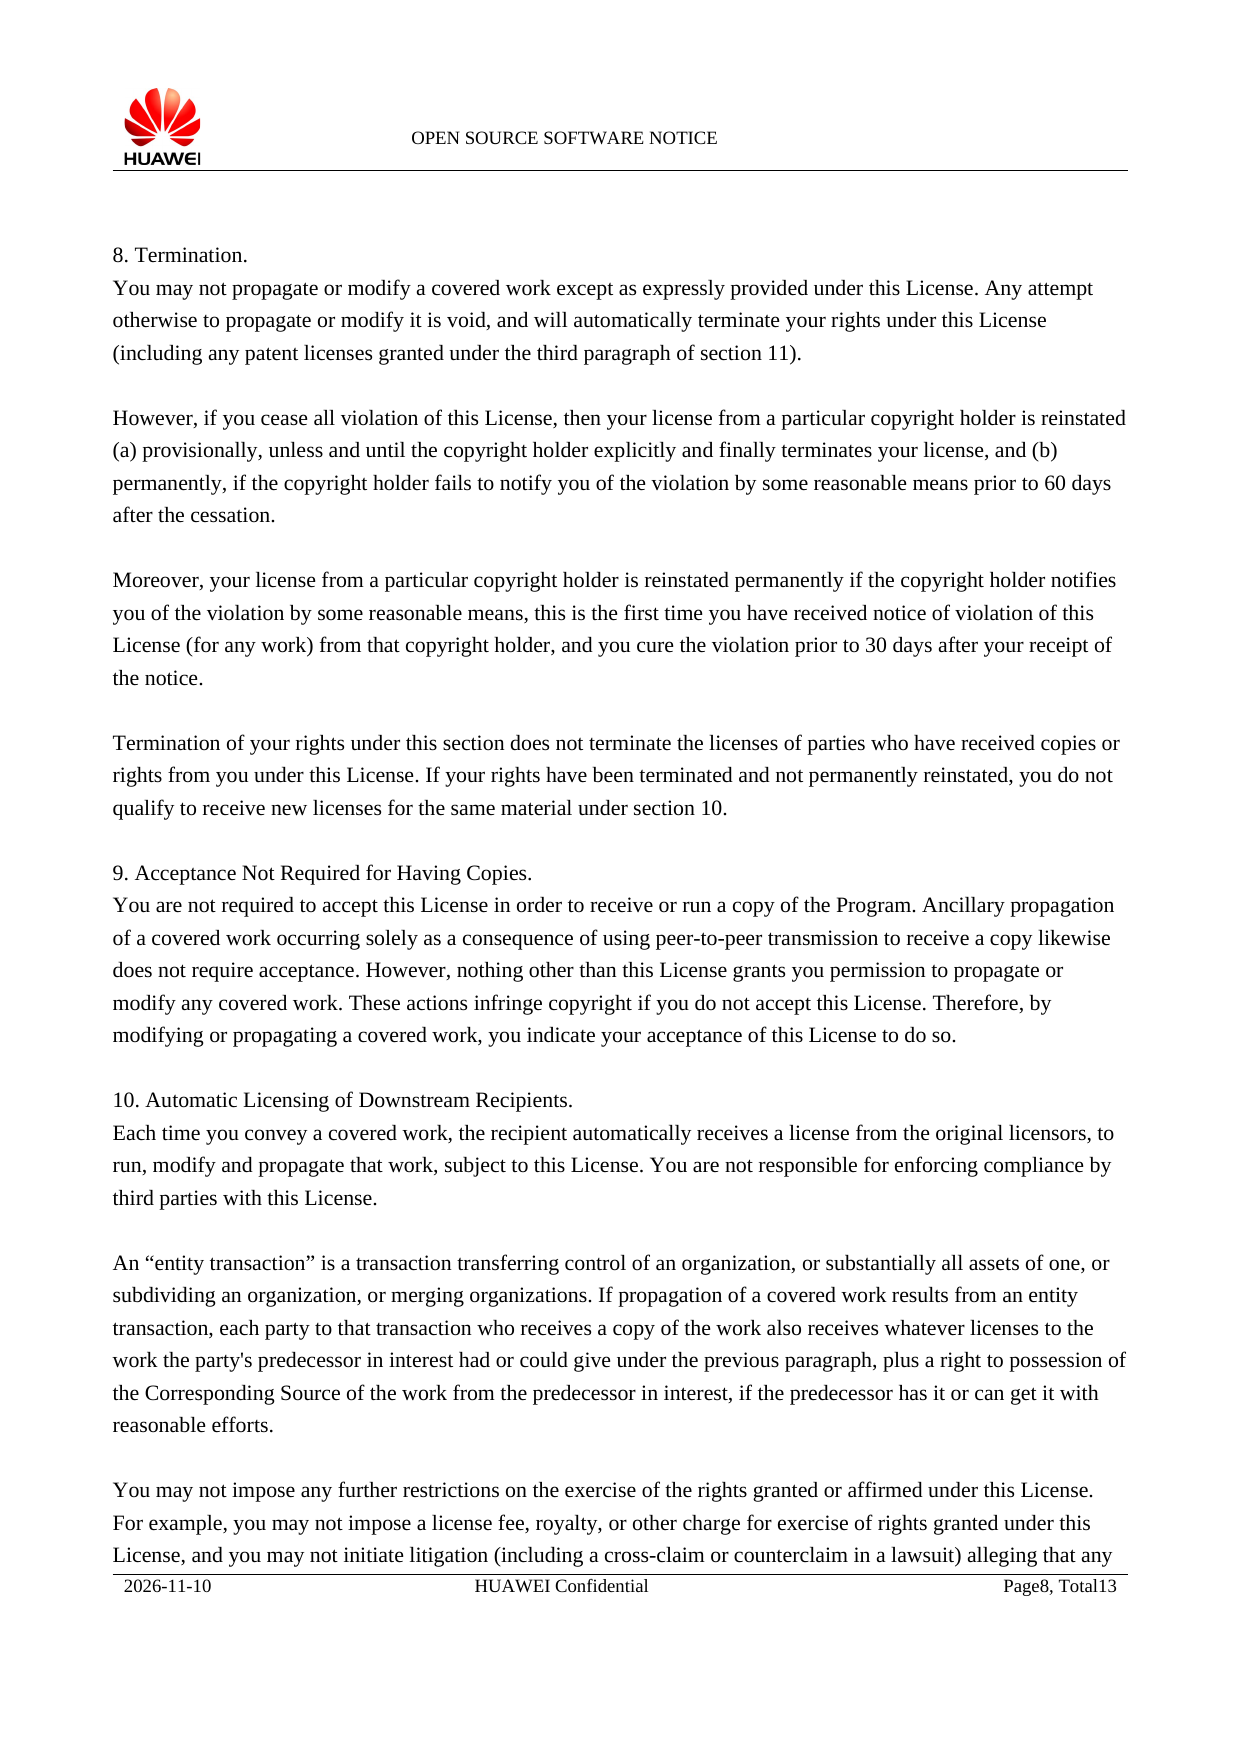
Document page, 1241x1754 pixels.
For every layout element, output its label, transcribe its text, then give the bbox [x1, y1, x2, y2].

picture [124, 88, 201, 165]
